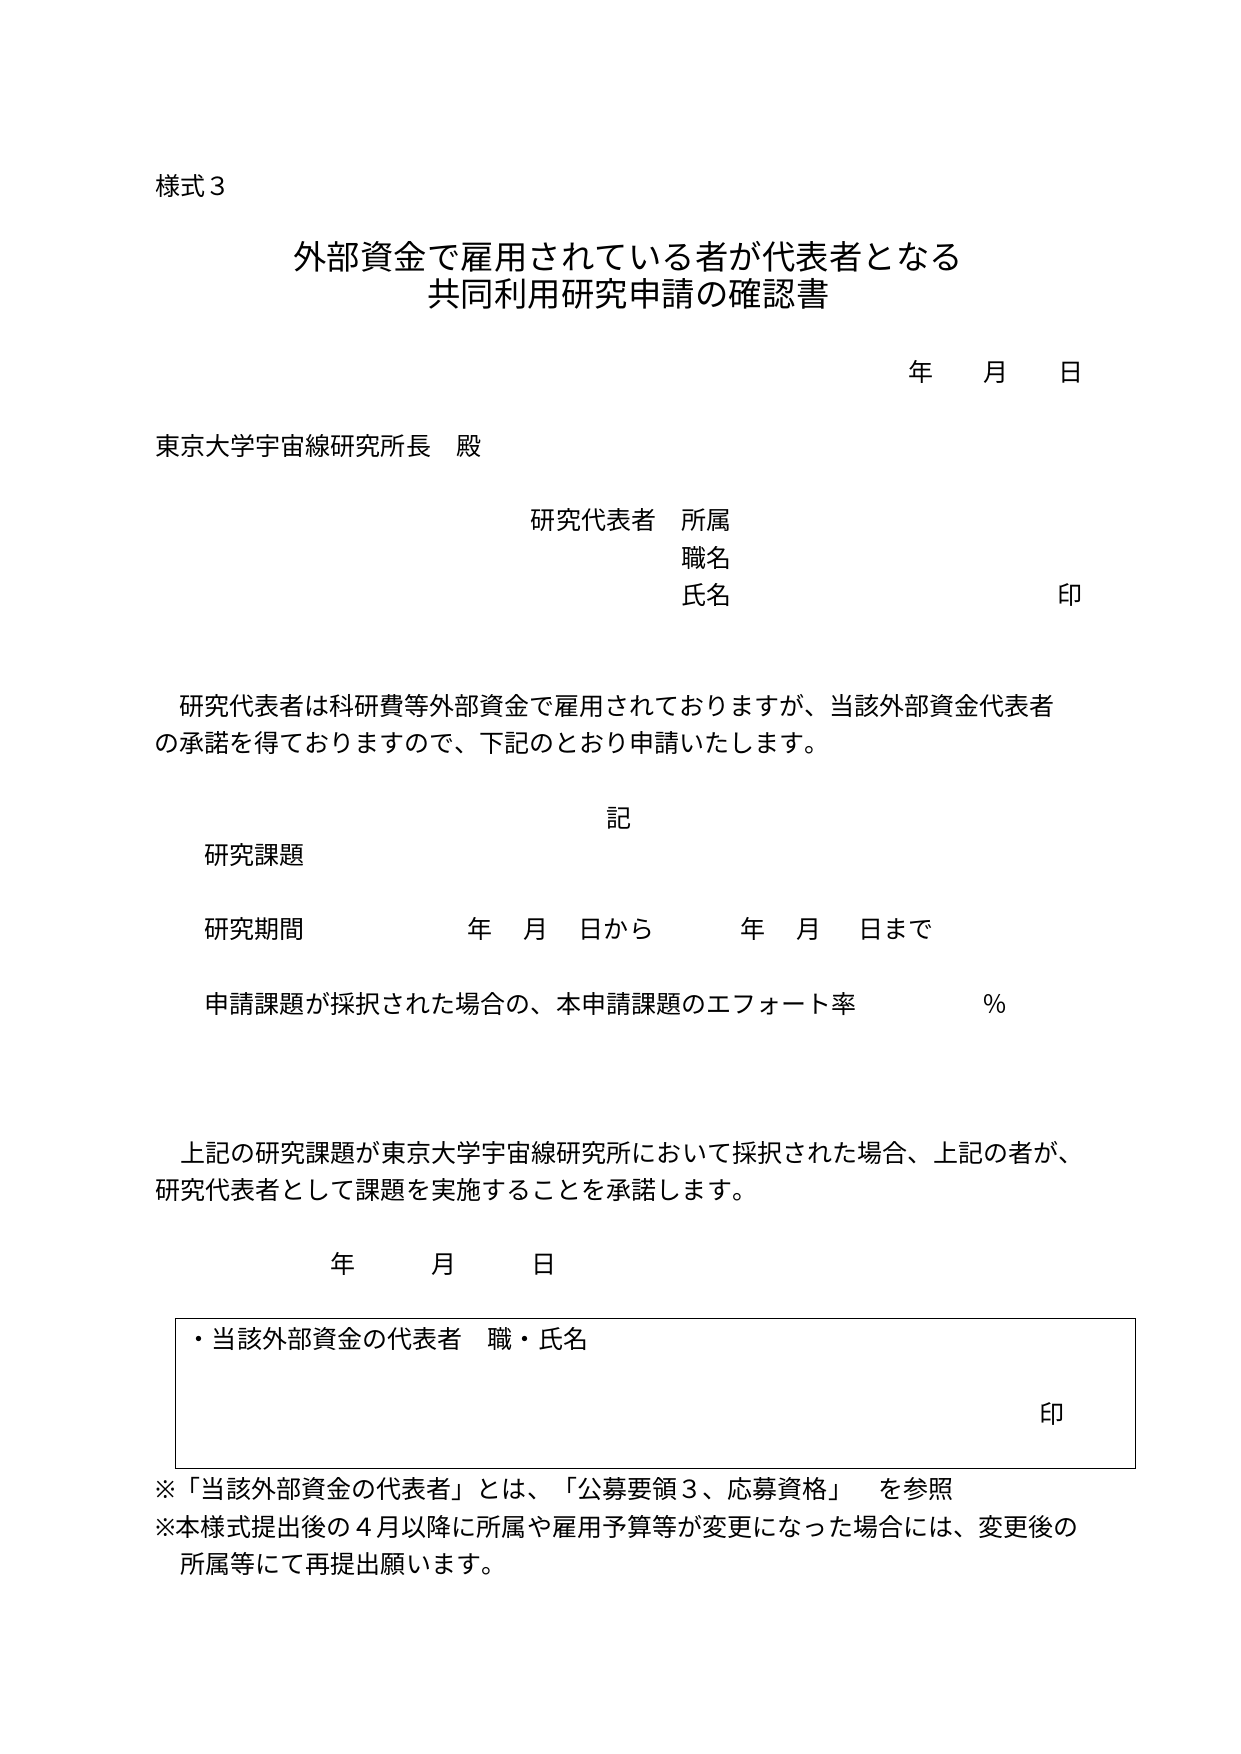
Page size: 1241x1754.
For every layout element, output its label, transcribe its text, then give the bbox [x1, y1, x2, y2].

text 研究期間 年 月 日から 年 月 日まで [204, 909, 1152, 946]
table_header ・当該外部資金の代表者 職・氏名 印 [176, 1319, 1135, 1468]
text ※本様式提出後の４月以降に所属や雇用予算等が変更になった場合には、変更後の [104, 1506, 1152, 1543]
text 研究代表者 所属 [204, 500, 1152, 537]
text の承諾を得ておりますので、下記のとおり申請いたします。 [104, 723, 1152, 760]
text 申請課題が採択された場合の、本申請課題のエフォート率 ％ [104, 983, 1152, 1021]
text 氏名 印 [204, 574, 1152, 612]
text 記 [204, 798, 1152, 835]
text 研究課題 [204, 835, 1152, 872]
text 年 月 日 [104, 1244, 1152, 1281]
text 共同利用研究申請の確認書 [104, 277, 1152, 314]
text 職名 [204, 537, 1152, 574]
text ※「当該外部資金の代表者」とは、「公募要領３、応募資格」 を参照 [104, 1469, 1152, 1506]
text 上記の研究課題が東京大学宇宙線研究所において採択された場合、上記の者が、 [104, 1132, 1152, 1169]
text 東京大学宇宙線研究所長 殿 [104, 426, 1152, 463]
text 様式３ [104, 165, 1152, 203]
text 研究代表者として課題を実施することを承諾します。 [104, 1169, 1152, 1207]
text 所属等にて再提出願います。 [104, 1543, 1152, 1581]
text 年 月 日 [155, 351, 1152, 388]
text 外部資金で雇用されている者が代表者となる [104, 240, 1152, 277]
text 研究代表者は科研費等外部資金で雇用されておりますが、当該外部資金代表者 [104, 686, 1152, 723]
